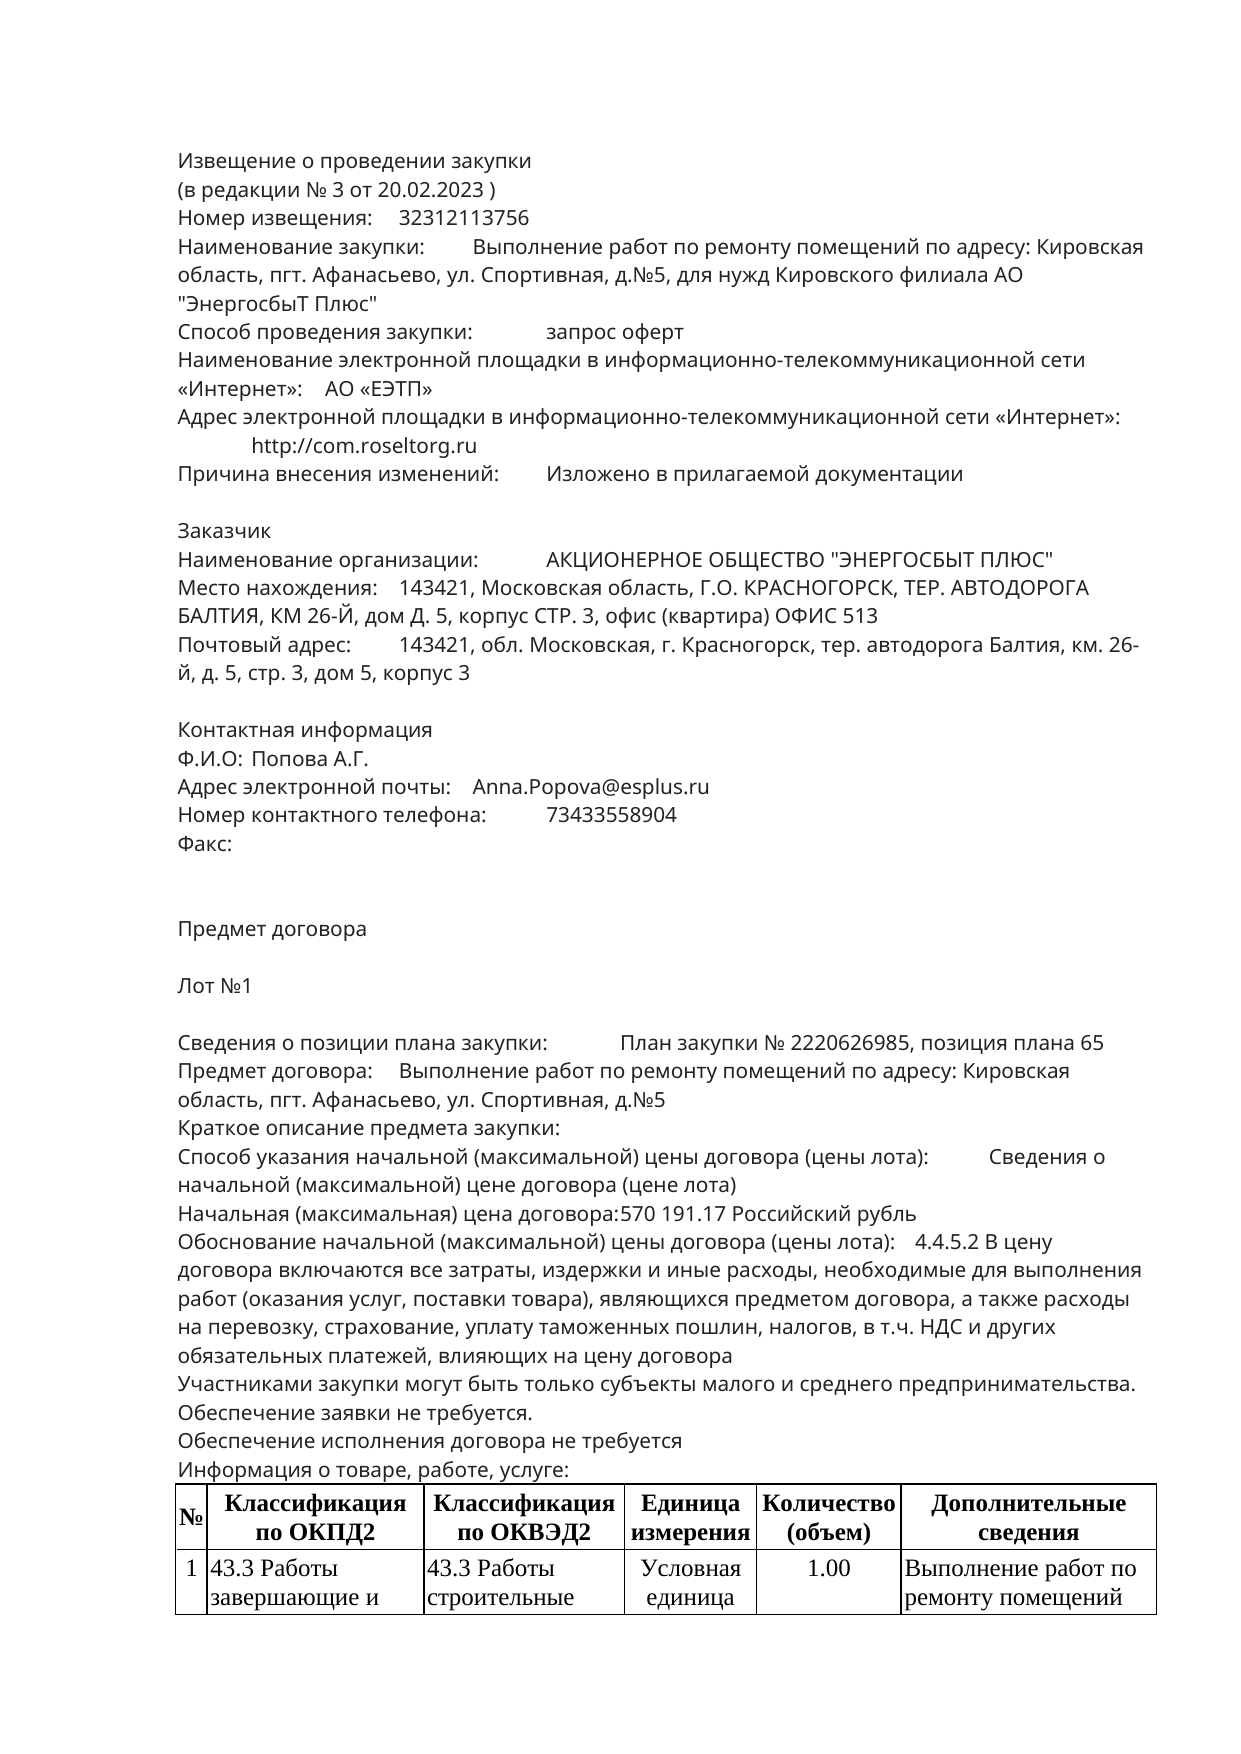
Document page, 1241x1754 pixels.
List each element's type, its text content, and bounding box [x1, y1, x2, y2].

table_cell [208, 1550, 423, 1614]
text Участниками закупки могут быть только субъекты малого и среднего предпринимательства. [177, 1369, 1152, 1398]
table_header Классификация по ОКПД2 [208, 1485, 423, 1548]
table_cell 1.00 [757, 1550, 900, 1614]
text Адрес электронной почты: Anna.Popova@esplus.ru [177, 772, 1152, 801]
text Сведения о позиции плана закупки: План закупки № 2220626985, позиция плана 65 [177, 1028, 1152, 1057]
text Информация о товаре, работе, услуге: [177, 1455, 1152, 1483]
text Краткое описание предмета закупки: [177, 1113, 1152, 1142]
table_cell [425, 1550, 624, 1614]
text Наименование организации: АКЦИОНЕРНОЕ ОБЩЕСТВО "ЭНЕРГОСБЫТ ПЛЮС" [177, 545, 1152, 573]
text Место нахождения: 143421, Московская область, Г.О. КРАСНОГОРСК, ТЕР. АВТОДОРОГА БАЛТИЯ, КМ 26-Й, дом Д. 5, корпус СТР. 3, офис (квартира) ОФИС 513 [177, 573, 1152, 630]
text Обоснование начальной (максимальной) цены договора (цены лота): 4.4.5.2 В цену договора включаются все затраты, издержки и иные расходы, необходимые для выполнения работ (оказания услуг, поставки товара), являющихся предметом договора, а также расходы на перевозку, страхование, уплату таможенных пошлин, налогов, в т.ч. НДС и других обязательных платежей, влияющих на цену договора [177, 1227, 1152, 1369]
text Контактная информация [177, 715, 1152, 744]
table_cell 1 [176, 1550, 206, 1614]
text Способ проведения закупки: запрос оферт [177, 317, 1152, 346]
table_cell Условная единица [625, 1550, 756, 1614]
table_header Дополнительные сведения [902, 1485, 1156, 1548]
text Наименование закупки: Выполнение работ по ремонту помещений по адресу: Кировская область, пгт. Афанасьево, ул. Спортивная, д.№5, для нужд Кировского филиала АО "ЭнергосбыТ Плюс" [177, 232, 1152, 317]
text Начальная (максимальная) цена договора: 570 191.17 Российский рубль [177, 1199, 1152, 1227]
text Способ указания начальной (максимальной) цены договора (цены лота): Сведения о начальной (максимальной) цене договора (цене лота) [177, 1142, 1152, 1199]
text Почтовый адрес: 143421, обл. Московская, г. Красногорск, тер. автодорога Балтия, км. 26-й, д. 5, стр. 3, дом 5, корпус 3 [177, 630, 1152, 687]
text Предмет договора: Выполнение работ по ремонту помещений по адресу: Кировская область, пгт. Афанасьево, ул. Спортивная, д.№5 [177, 1057, 1152, 1113]
table_header Количество (объем) [757, 1485, 900, 1548]
text Лот №1 [177, 971, 1152, 1000]
text Факс: [177, 829, 1152, 857]
text Адрес электронной площадки в информационно-телекоммуникационной сети «Интернет»: http://com.roseltorg.ru [177, 402, 1152, 459]
text Причина внесения изменений: Изложено в прилагаемой документации [177, 459, 1152, 488]
text (в редакции № 3 от 20.02.2023 ) [177, 175, 1152, 203]
table_header № [176, 1485, 206, 1548]
text Извещение о проведении закупки [177, 147, 1152, 175]
text Предмет договора [177, 914, 1152, 943]
table_header Единица измерения [625, 1485, 756, 1548]
text Номер извещения: 32312113756 [177, 203, 1152, 232]
text Наименование электронной площадки в информационно-телекоммуникационной сети «Интернет»: АО «ЕЭТП» [177, 346, 1152, 402]
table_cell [902, 1550, 1156, 1614]
text Заказчик [177, 516, 1152, 545]
text Ф.И.О: Попова А.Г. [177, 744, 1152, 772]
table_header Классификация по ОКВЭД2 [425, 1485, 624, 1548]
text Обеспечение исполнения договора не требуется [177, 1426, 1152, 1455]
text Номер контактного телефона: 73433558904 [177, 801, 1152, 829]
text Обеспечение заявки не требуется. [177, 1398, 1152, 1426]
